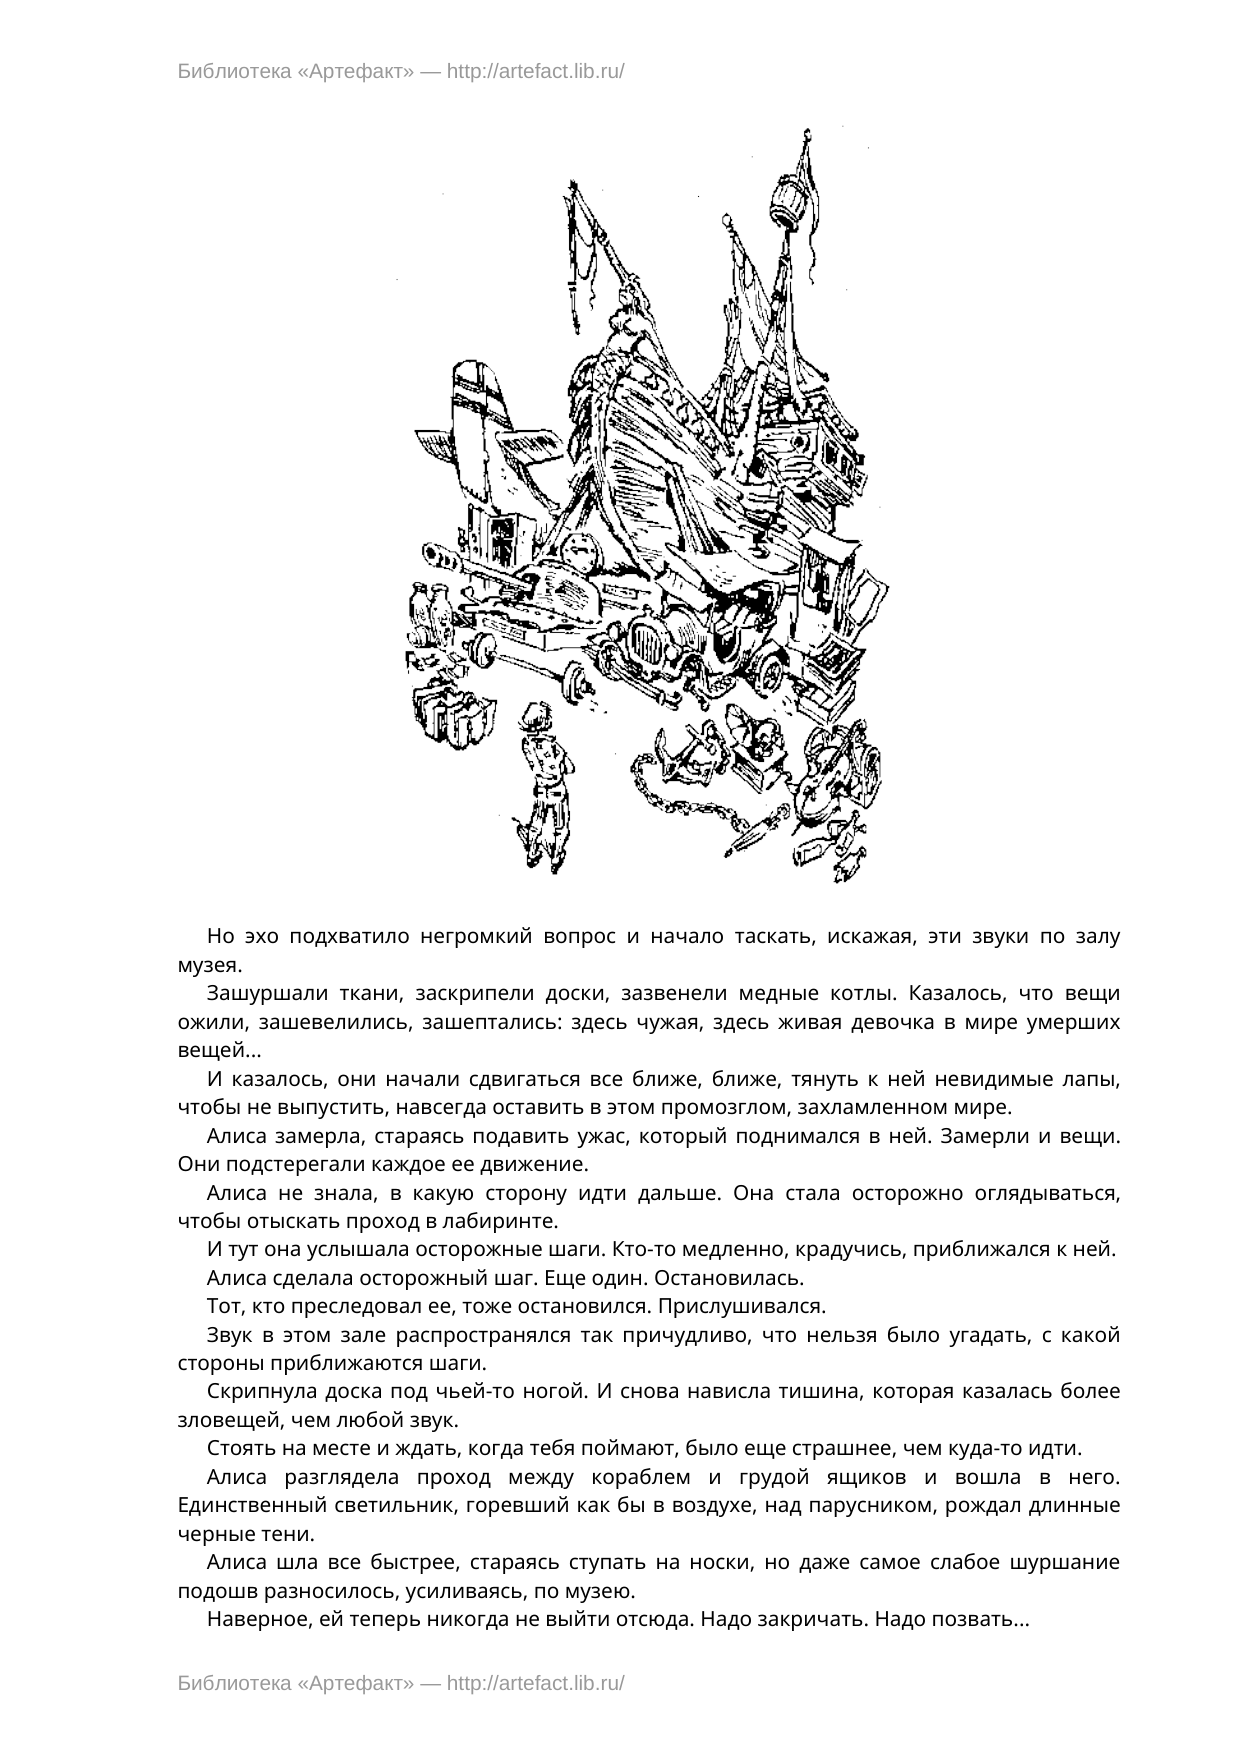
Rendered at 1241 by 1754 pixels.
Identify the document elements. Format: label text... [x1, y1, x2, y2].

text Алиса разглядела проход между кораблем и грудой ящиков и вошла в него. Единственный светильник, горевший как бы в воздухе, над парусником, рождал длинные черные тени. [177, 1462, 1122, 1547]
text И казалось, они начали сдвигаться все ближе, ближе, тянуть к ней невидимые лапы, чтобы не выпустить, навсегда оставить в этом промозглом, захламленном мире. [177, 1064, 1122, 1121]
text Скрипнула доска под чьей-то ногой. И снова нависла тишина, которая казалась более зловещей, чем любой звук. [177, 1377, 1122, 1433]
text Алиса сделала осторожный шаг. Еще один. Остановилась. [177, 1263, 1122, 1291]
text И тут она услышала осторожные шаги. Кто-то медленно, крадучись, приближался к ней. [177, 1234, 1122, 1263]
text Звук в этом зале распространялся так причудливо, что нельзя было угадать, с какой стороны приближаются шаги. [177, 1320, 1122, 1377]
picture [394, 118, 905, 894]
text Но эхо подхватило негромкий вопрос и начало таскать, искажая, эти звуки по залу музея. [177, 922, 1122, 978]
text Тот, кто преследовал ее, тоже остановился. Прислушивался. [177, 1291, 1122, 1320]
text Наверное, ей теперь никогда не выйти отсюда. Надо закричать. Надо позвать... [177, 1604, 1122, 1633]
text Стоять на месте и ждать, когда тебя поймают, было еще страшнее, чем куда-то идти. [177, 1433, 1122, 1462]
text Алиса замерла, стараясь подавить ужас, который поднимался в ней. Замерли и вещи. Они подстерегали каждое ее движение. [177, 1121, 1122, 1178]
text Алиса не знала, в какую сторону идти дальше. Она стала осторожно оглядываться, чтобы отыскать проход в лабиринте. [177, 1178, 1122, 1234]
text Алиса шла все быстрее, стараясь ступать на носки, но даже самое слабое шуршание подошв разносилось, усиливаясь, по музею. [177, 1547, 1122, 1604]
text Зашуршали ткани, заскрипели доски, зазвенели медные котлы. Казалось, что вещи ожили, зашевелились, зашептались: здесь чужая, здесь живая девочка в мире умерших вещей... [177, 978, 1122, 1064]
